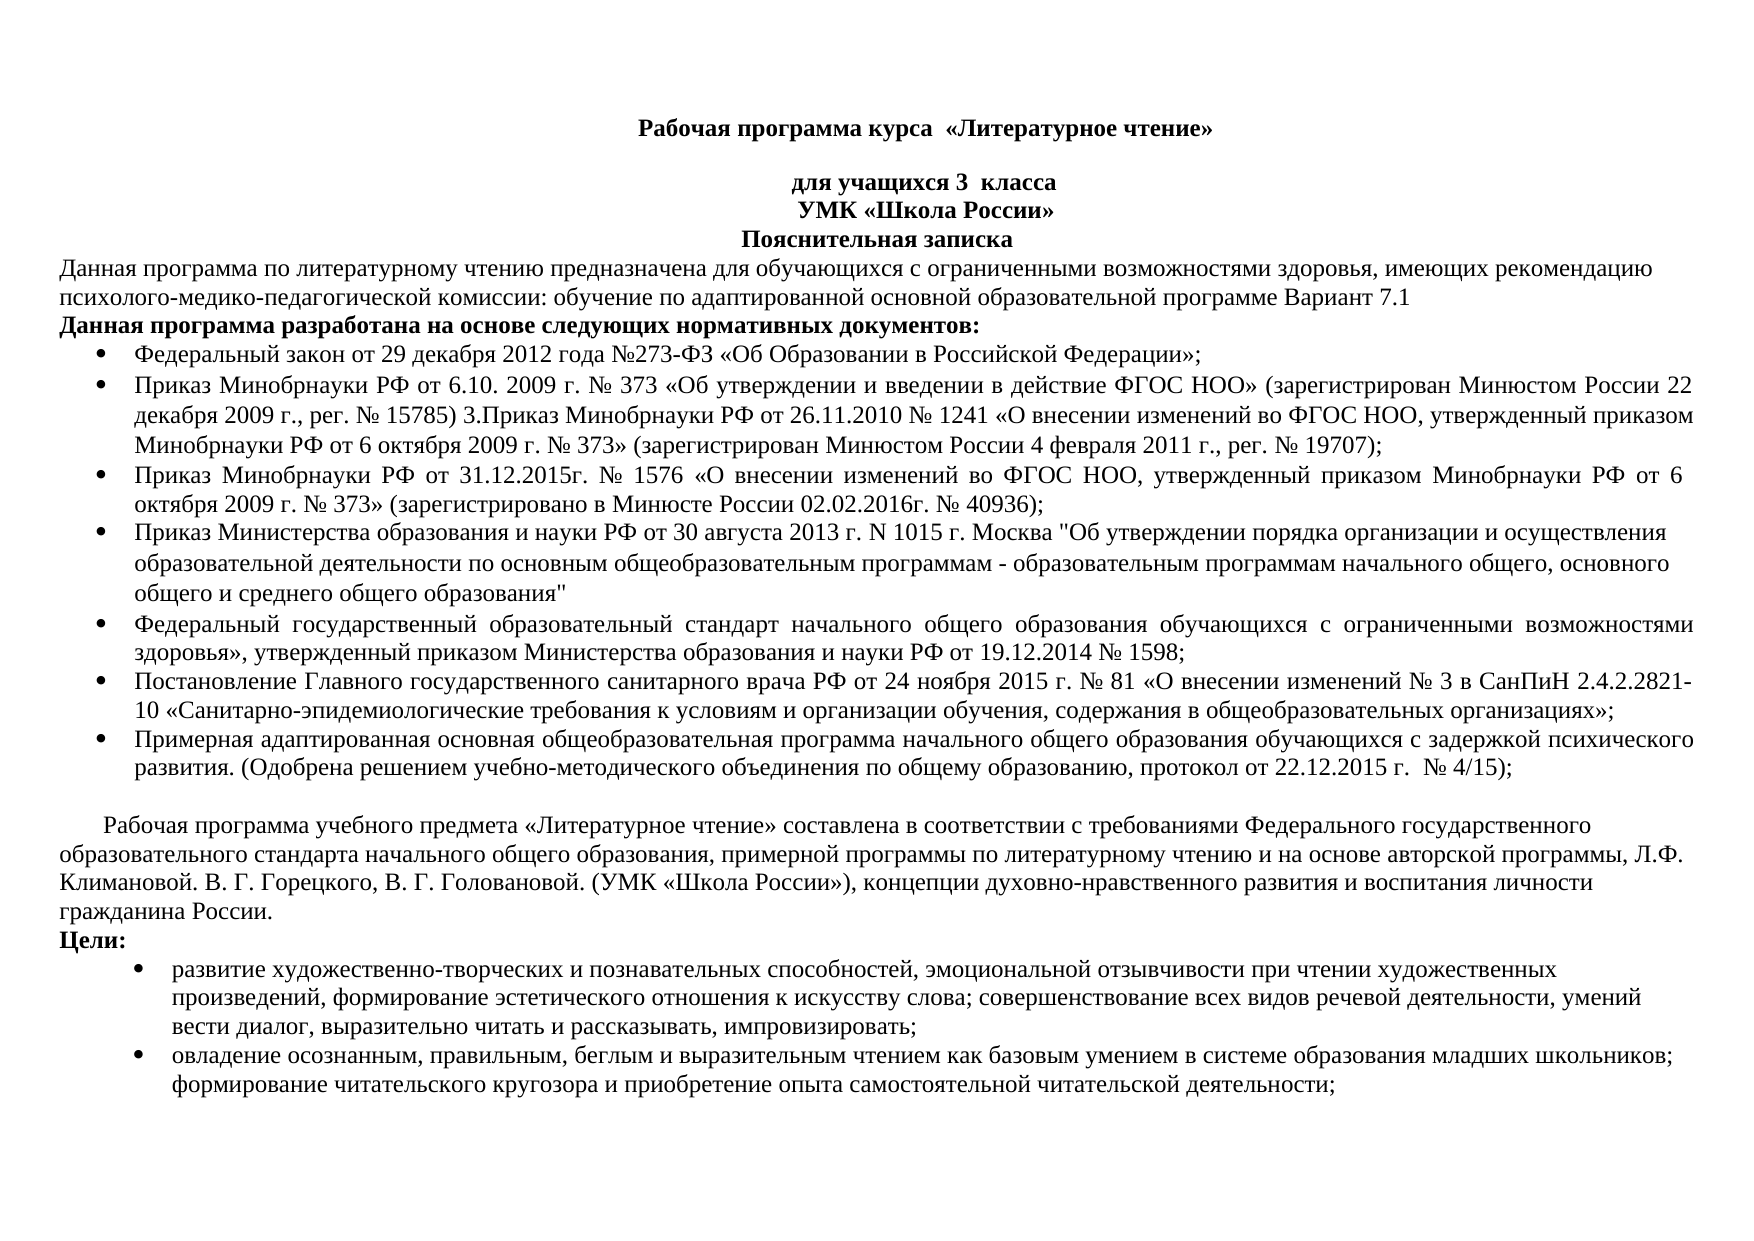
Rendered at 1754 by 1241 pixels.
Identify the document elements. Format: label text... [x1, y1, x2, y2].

list Примерная адаптированная основная общеобразовательная программа начального общего образования обучающихся с задержкой психического развития. (Одобрена решением учебно-методического объединения по общему образованию, протокол от 22.12.2015 г. № 4/15); [97, 724, 1695, 781]
list Федеральный государственный образовательный стандарт начального общего образования обучающихся с ограниченными возможностями здоровья», утвержденный приказом Министерства образования и науки РФ от 19.12.2014 № 1598; [97, 609, 1695, 666]
list Приказ Минобрнауки РФ от 31.12.2015г. № 1576 «О внесении изменений во ФГОС НОО, утвержденный приказом Минобрнауки РФ от 6 октября 2009 г. № 373» (зарегистрировано в Минюсте России 02.02.2016г. № 40936); [97, 460, 1683, 517]
text Рабочая программа курса «Литературное чтение» [157, 113, 1695, 142]
text для учащихся 3 класса [59, 167, 1695, 196]
text Данная программа по литературному чтению предназначена для обучающихся с ограниченными возможностями здоровья, имеющих рекомендацию психолого-медико-педагогической комиссии: обучение по адаптированной основной образовательной программе Вариант 7.1 [59, 253, 1695, 311]
text Данная программа разработана на основе следующих нормативных документов: [59, 311, 1695, 339]
list Федеральный закон от 29 декабря 2012 года №273-ФЗ «Об Образовании в Российской Федерации»; [97, 339, 1695, 368]
text Пояснительная записка [59, 224, 1695, 253]
text Цели: [59, 925, 1695, 954]
text Рабочая программа учебного предмета «Литературное чтение» составлена в соответствии с требованиями Федерального государственного образовательного стандарта начального общего образования, примерной программы по литературному чтению и на основе авторской программы, Л.Ф. Климановой. В. Г. Горецкого, В. Г. Головановой. (УМК «Школа России»), концепции духовно-нравственного развития и воспитания личности гражданина России. [59, 810, 1695, 925]
list овладение осознанным, правильным, беглым и выразительным чтением как базовым умением в системе образования младших школьников; формирование читательского кругозора и приобретение опыта самостоятельной читательской деятельности; [134, 1040, 1695, 1097]
list Приказ Минобрнауки РФ от 6.10. 2009 г. № 373 «Об утверждении и введении в действие ФГОС НОО» (зарегистрирован Минюстом России 22 декабря 2009 г., рег. № 15785) 3.Приказ Минобрнауки РФ от 26.11.2010 № 1241 «О внесении изменений во ФГОС НОО, утвержденный приказом Минобрнауки РФ от 6 октября 2009 г. № 373» (зарегистрирован Минюстом России 4 февраля 2011 г., рег. № 19707); [97, 370, 1695, 459]
list развитие художественно-творческих и познавательных способностей, эмоциональной отзывчивости при чтении художественных произведений, формирование эстетического отношения к искусству слова; совершенствование всех видов речевой деятельности, умений вести диалог, выразительно читать и рассказывать, импровизировать; [134, 954, 1695, 1040]
list Постановление Главного государственного санитарного врача РФ от 24 ноября . № 81 «О внесении изменений № 3 в СанПиН 2.4.2.2821-10 «Санитарно-эпидемиологические требования к условиям и организации обучения, содержания в общеобразовательных организациях»; [97, 666, 1695, 724]
text УМК «Школа России» [157, 196, 1695, 224]
list Приказ Министерства образования и науки РФ от 30 августа . N . Москва "Об утверждении порядка организации и осуществления образовательной деятельности по основным общеобразовательным программам - образовательным программам начального общего, основного общего и среднего общего образования" [97, 517, 1695, 607]
